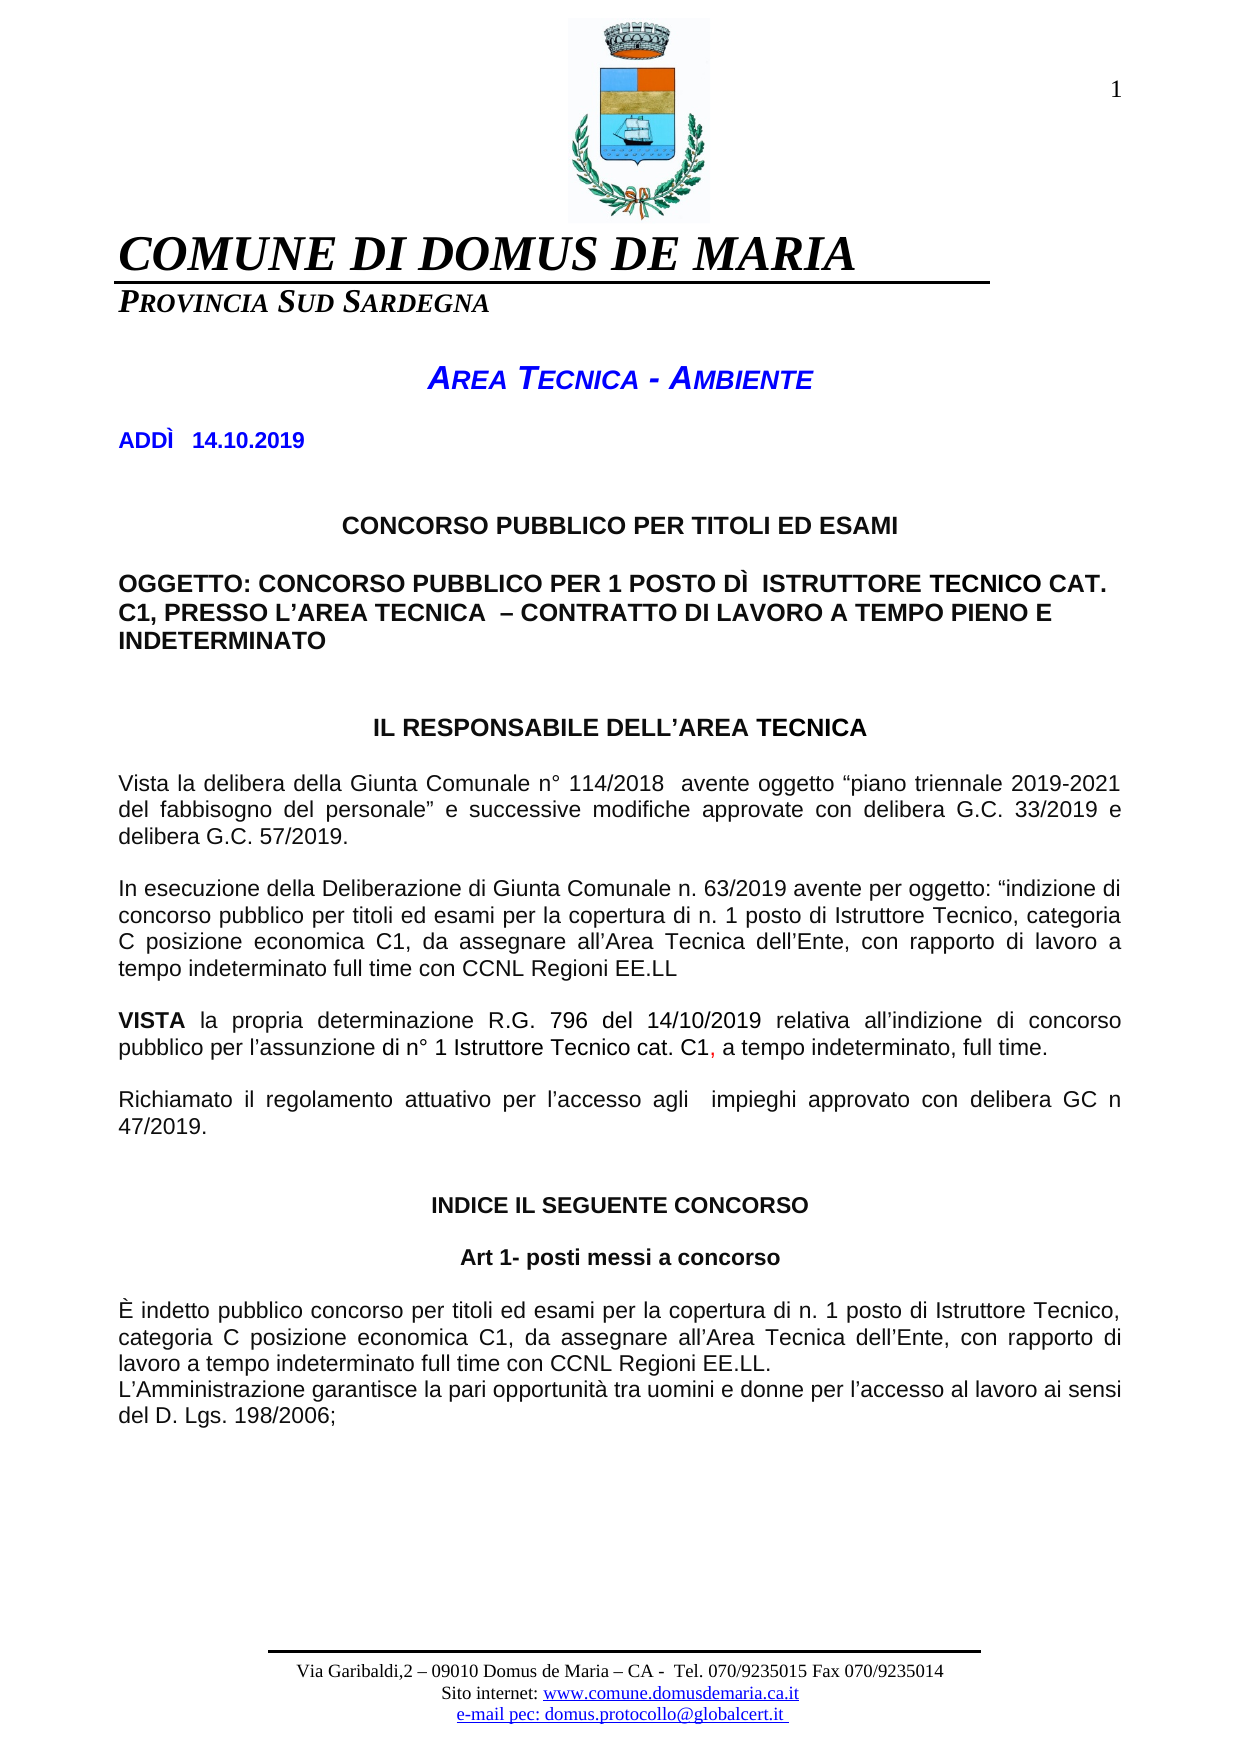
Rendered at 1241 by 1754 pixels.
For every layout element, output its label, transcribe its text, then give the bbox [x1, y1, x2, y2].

text In esecuzione della Deliberazione di Giunta Comunale n. 63/2019 avente per oggetto: “indizione di concorso pubblico per titoli ed esami per la copertura di n. 1 posto di Istruttore Tecnico, categoria C posizione economica C1, da assegnare all’Area Tecnica dell’Ente, con rapporto di lavoro a tempo indeterminato full time con CCNL Regioni EE.LL [118, 875, 1122, 981]
text VISTA la propria determinazione R.G. 796 del 14/10/2019 relativa all’indizione di concorso pubblico per l’assunzione di n° 1 Istruttore Tecnico cat. C1, a tempo indeterminato, full time. [118, 1007, 1122, 1060]
text Richiamato il regolamento attuativo per l’accesso agli impieghi approvato con delibera GC n 47/2019. [118, 1086, 1122, 1139]
title COMUNE DI DOMUS DE MARIA [118, 131, 1122, 281]
text IL RESPONSABILE DELL’AREA TECNICA [118, 712, 1122, 741]
text INDICE IL SEGUENTE CONCORSO [118, 1192, 1122, 1218]
picture [568, 18, 711, 224]
subtitle Area Tecnica - Ambiente [118, 358, 1122, 396]
text L’Amministrazione garantisce la pari opportunità tra uomini e donne per l’accesso al lavoro ai sensi del D. Lgs. 198/2006; [118, 1376, 1122, 1429]
text Art 1- posti messi a concorso [118, 1244, 1122, 1271]
text CONCORSO PUBBLICO PER TITOLI ED ESAMI [118, 511, 1122, 540]
text È indetto pubblico concorso per titoli ed esami per la copertura di n. 1 posto di Istruttore Tecnico, categoria C posizione economica C1, da assegnare all’Area Tecnica dell’Ente, con rapporto di lavoro a tempo indeterminato full time con CCNL Regioni EE.LL. [118, 1297, 1122, 1376]
text OGGETTO: CONCORSO PUBBLICO PER 1 POSTO DÌ ISTRUTTORE TECNICO CAT. C1, PRESSO L’AREA TECNICA – CONTRATTO DI LAVORO A TEMPO PIENO E INDETERMINATO [118, 569, 1122, 655]
text Vista la delibera della Giunta Comunale n° 114/2018 avente oggetto “piano triennale 2019-2021 del fabbisogno del personale” e successive modifiche approvate con delibera G.C. 33/2019 e delibera G.C. 57/2019. [118, 770, 1122, 849]
subtitle Provincia Sud Sardegna [118, 281, 1122, 319]
text ADDÌ 14.10.2019 [118, 427, 1122, 454]
